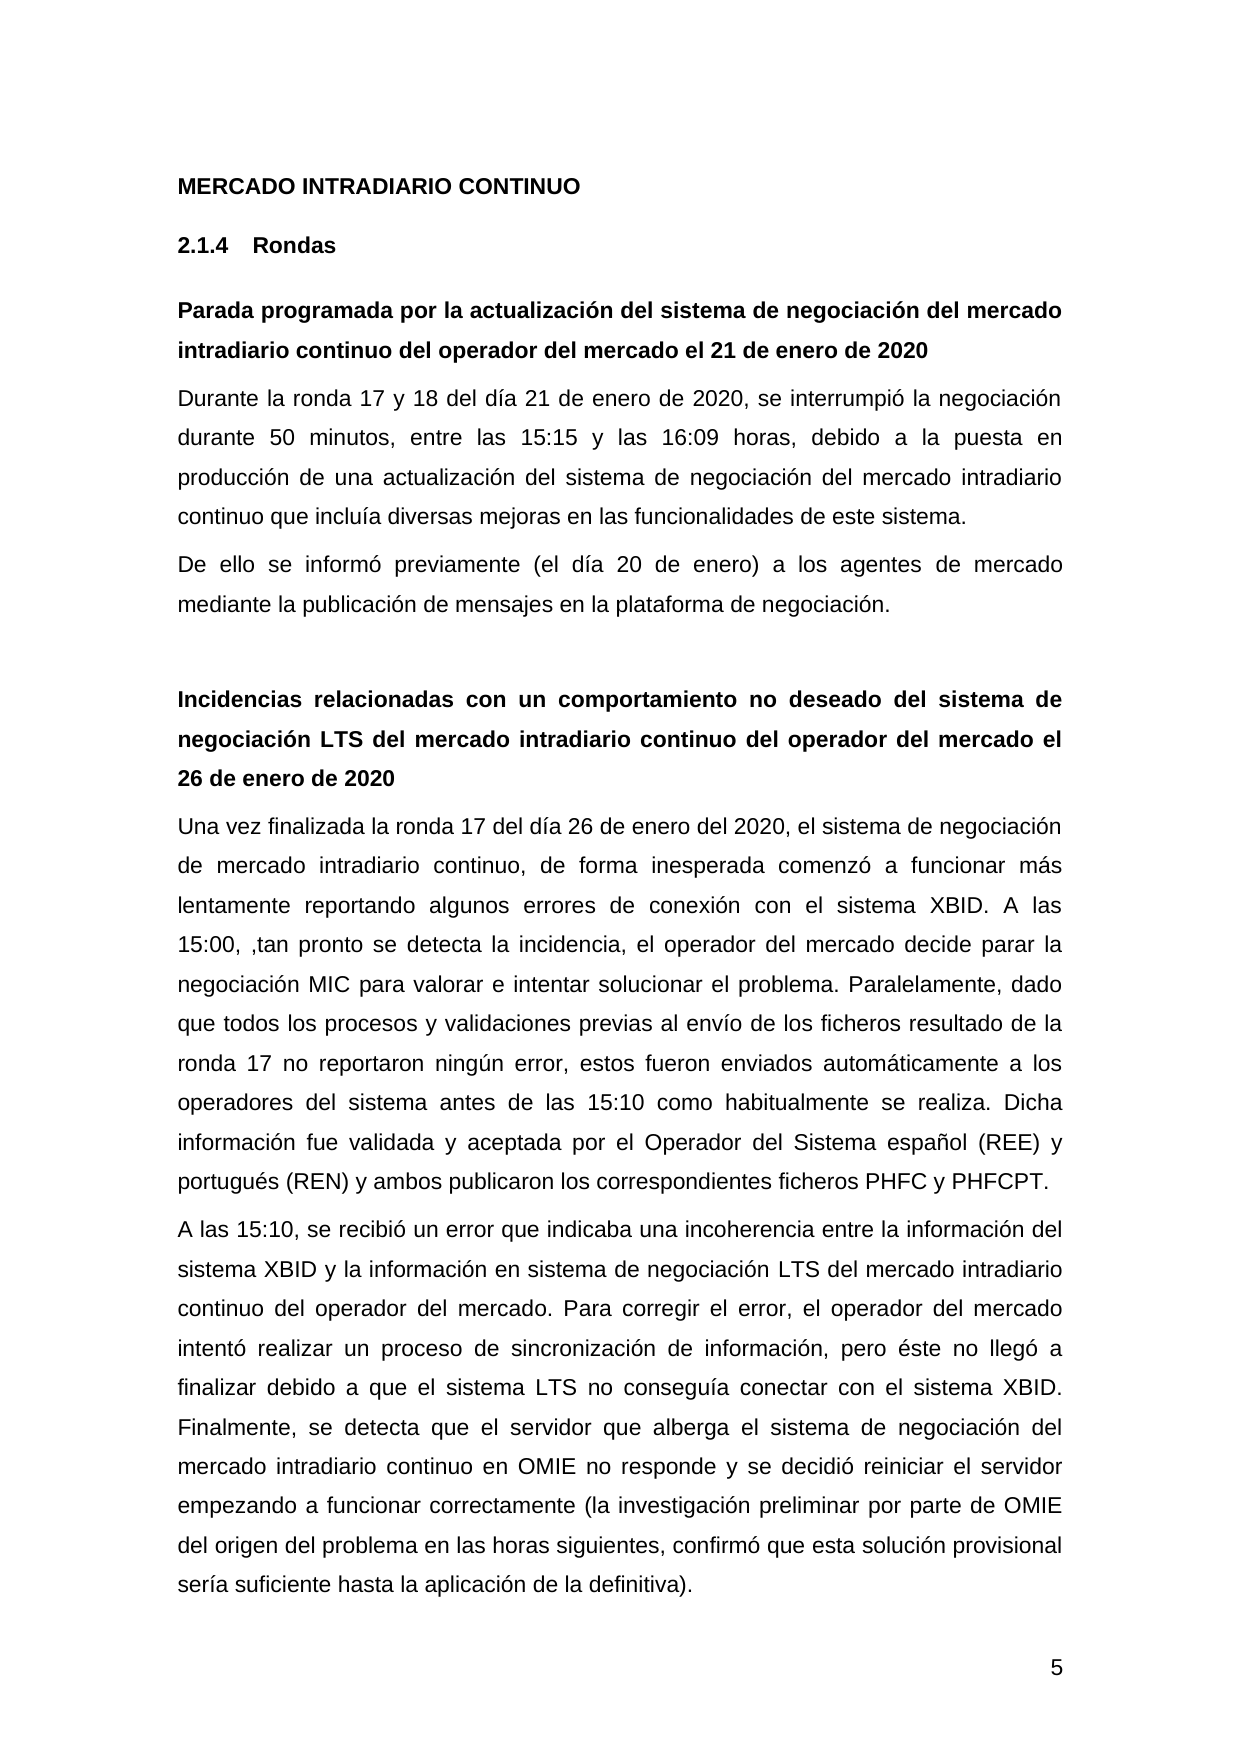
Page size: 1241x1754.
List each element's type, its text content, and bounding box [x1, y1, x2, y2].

text Parada programada por la actualización del sistema de negociación del mercado intradiario continuo del operador del mercado el 21 de enero de 2020 [177, 297, 1063, 363]
text Una vez finalizada la ronda 17 del día 26 de enero del 2020, el sistema de negociación de mercado intradiario continuo, de forma inesperada comenzó a funcionar más lentamente reportando algunos errores de conexión con el sistema XBID. A las 15:00, ,tan pronto se detecta la incidencia, el operador del mercado decide parar la negociación MIC para valorar e intentar solucionar el problema. Paralelamente, dado que todos los procesos y validaciones previas al envío de los ficheros resultado de la ronda 17 no reportaron ningún error, estos fueron enviados automáticamente a los operadores del sistema antes de las 15:10 como habitualmente se realiza. Dicha información fue validada y aceptada por el Operador del Sistema español (REE) y portugués (REN) y ambos publicaron los correspondientes ficheros PHFC y PHFCPT. [177, 813, 1063, 1194]
text Durante la ronda 17 y 18 del día 21 de enero de 2020, se interrumpió la negociación durante 50 minutos, entre las 15:15 y las 16:09 horas, debido a la puesta en producción de una actualización del sistema de negociación del mercado intradiario continuo que incluía diversas mejoras en las funcionalidades de este sistema. [177, 385, 1063, 529]
text A las 15:10, se recibió un error que indicaba una incoherencia entre la información del sistema XBID y la información en sistema de negociación LTS del mercado intradiario continuo del operador del mercado. Para corregir el error, el operador del mercado intentó realizar un proceso de sincronización de información, pero éste no llegó a finalizar debido a que el sistema LTS no conseguía conectar con el sistema XBID. Finalmente, se detecta que el servidor que alberga el sistema de negociación del mercado intradiario continuo en OMIE no responde y se decidió reiniciar el servidor empezando a funcionar correctamente (la investigación preliminar por parte de OMIE del origen del problema en las horas siguientes, confirmó que esta solución provisional sería suficiente hasta la aplicación de la definitiva). [177, 1216, 1063, 1598]
subtitle MERCADO INTRADIARIO CONTINUO [177, 173, 1063, 199]
text Incidencias relacionadas con un comportamiento no deseado del sistema de negociación LTS del mercado intradiario continuo del operador del mercado el 26 de enero de 2020 [177, 686, 1063, 791]
subtitle Rondas [177, 232, 1063, 259]
text De ello se informó previamente (el día 20 de enero) a los agentes de mercado mediante la publicación de mensajes en la plataforma de negociación. [177, 551, 1063, 617]
